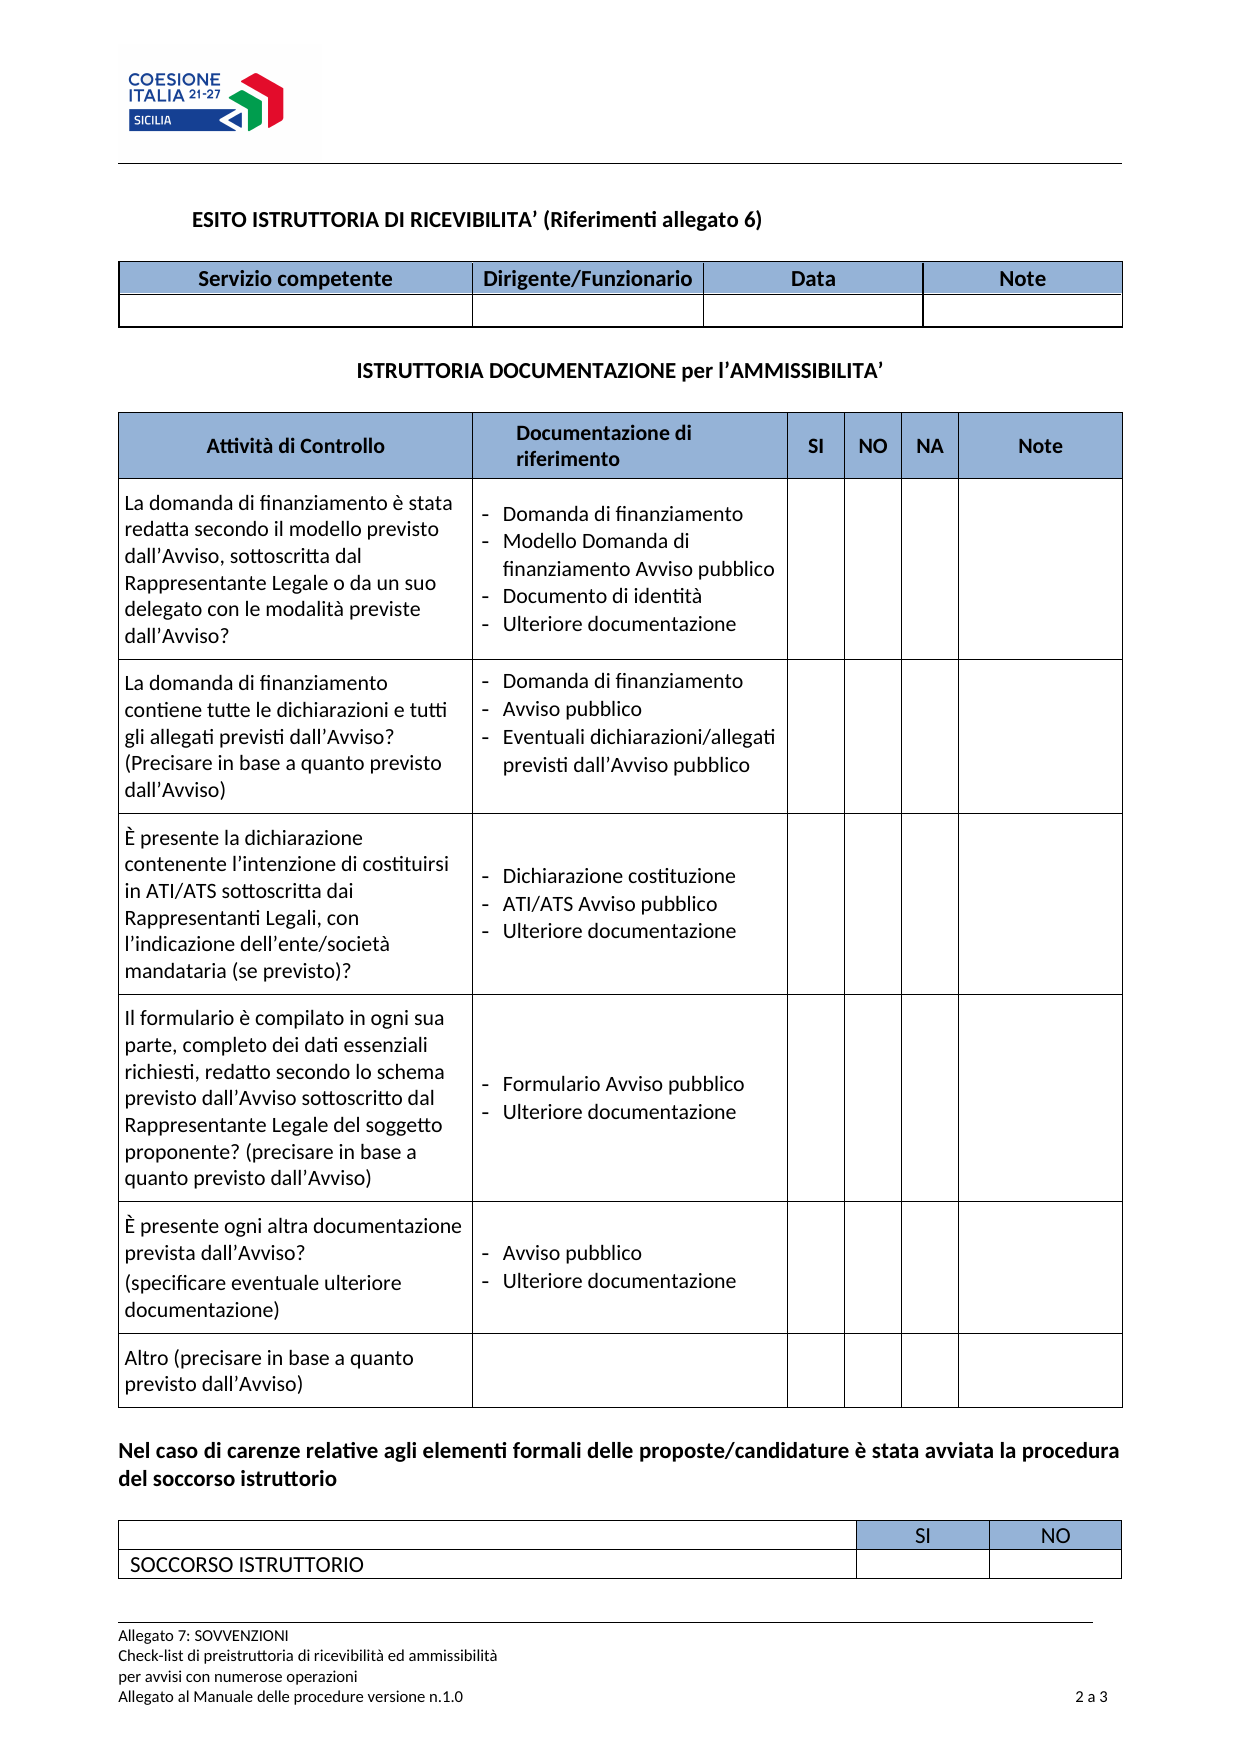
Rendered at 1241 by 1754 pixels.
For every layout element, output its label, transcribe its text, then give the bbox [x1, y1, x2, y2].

table_header Note [924, 262, 1122, 293]
table_header NO [990, 1521, 1121, 1549]
text Nel caso di carenze relative agli elementi formali delle proposte/candidature è stata avviata la procedura del soccorso istruttorio [118, 1436, 1122, 1492]
table_cell La domanda di finanziamento contiene tutte le dichiarazioni e tutti gli allegati previsti dall’Avviso? (Precisare in base a quanto previsto dall’Avviso) [119, 660, 472, 813]
table_header Dirigente/Funzionario [473, 262, 703, 293]
table_cell È presente la dichiarazione contenente l’intenzione di costituirsi in ATI/ATS sottoscritta dai Rappresentanti Legali, con l’indicazione dell’ente/società mandataria (se previsto)? [119, 814, 472, 993]
table_cell Formulario Avviso pubblico Ulteriore documentazione [473, 995, 787, 1201]
table_header SI [788, 413, 844, 478]
table_header Servizio competente [120, 262, 472, 293]
table_cell [990, 1550, 1121, 1578]
table_cell Dichiarazione costituzione ATI/ATS Avviso pubblico Ulteriore documentazione [473, 814, 787, 993]
table_cell [788, 1334, 844, 1407]
table_cell Domanda di finanziamento Modello Domanda di finanziamento Avviso pubblico Documento di identità Ulteriore documentazione [473, 479, 787, 658]
table_cell [902, 1202, 958, 1333]
table_cell È presente ogni altra documentazione prevista dall’Avviso? (specificare eventuale ulteriore documentazione) [119, 1202, 472, 1333]
table_header NA [902, 413, 958, 478]
table_header SI [857, 1521, 989, 1549]
table_cell Avviso pubblico Ulteriore documentazione [473, 1202, 787, 1333]
text ISTRUTTORIA DOCUMENTAZIONE per l’AMMISSIBILITA’ [118, 356, 1122, 384]
table_cell [959, 1202, 1122, 1333]
table_cell [788, 814, 844, 993]
table_cell [902, 479, 958, 658]
table_header Documentazione di riferimento [473, 413, 787, 478]
table_cell [902, 814, 958, 993]
table_cell La domanda di finanziamento è stata redatta secondo il modello previsto dall’Avviso, sottoscritta dal Rappresentante Legale o da un suo delegato con le modalità previste dall’Avviso? [119, 479, 472, 658]
table_cell [788, 479, 844, 658]
table_cell [788, 1202, 844, 1333]
table_cell [473, 1334, 787, 1407]
table_cell [902, 660, 958, 813]
table_header [119, 1521, 856, 1549]
table_cell [788, 995, 844, 1201]
table_cell [959, 814, 1122, 993]
table_cell [845, 479, 901, 658]
table_header Note [959, 413, 1122, 478]
table_header Attività di Controllo [119, 413, 472, 478]
table_cell [959, 1334, 1122, 1407]
table_cell [924, 294, 1122, 326]
table_cell [845, 660, 901, 813]
table_cell [845, 1334, 901, 1407]
table_cell Il formulario è compilato in ogni sua parte, completo dei dati essenziali richiesti, redatto secondo lo schema previsto dall’Avviso sottoscritto dal Rappresentante Legale del soggetto proponente? (precisare in base a quanto previsto dall’Avviso) [119, 995, 472, 1201]
table_header NO [845, 413, 901, 478]
table_cell [845, 995, 901, 1201]
table_cell [845, 814, 901, 993]
table_cell [902, 995, 958, 1201]
table_cell [959, 479, 1122, 658]
table_cell [120, 295, 472, 326]
table_cell SOCCORSO ISTRUTTORIO [119, 1550, 856, 1578]
table_header Data [704, 262, 923, 293]
table_cell [473, 295, 703, 326]
table_cell [959, 995, 1122, 1201]
table_cell [704, 295, 922, 326]
table_cell Altro (precisare in base a quanto previsto dall’Avviso) [119, 1334, 472, 1407]
table_cell Domanda di finanziamento Avviso pubblico Eventuali dichiarazioni/allegati previsti dall’Avviso pubblico [473, 660, 787, 813]
picture [118, 44, 323, 161]
table_cell [857, 1550, 989, 1578]
table_cell [788, 660, 844, 813]
text ESITO ISTRUTTORIA DI RICEVIBILITA’ (Riferimenti allegato 6) [118, 205, 1122, 233]
table_cell [959, 660, 1122, 813]
table_cell [902, 1334, 958, 1407]
table_cell [845, 1202, 901, 1333]
